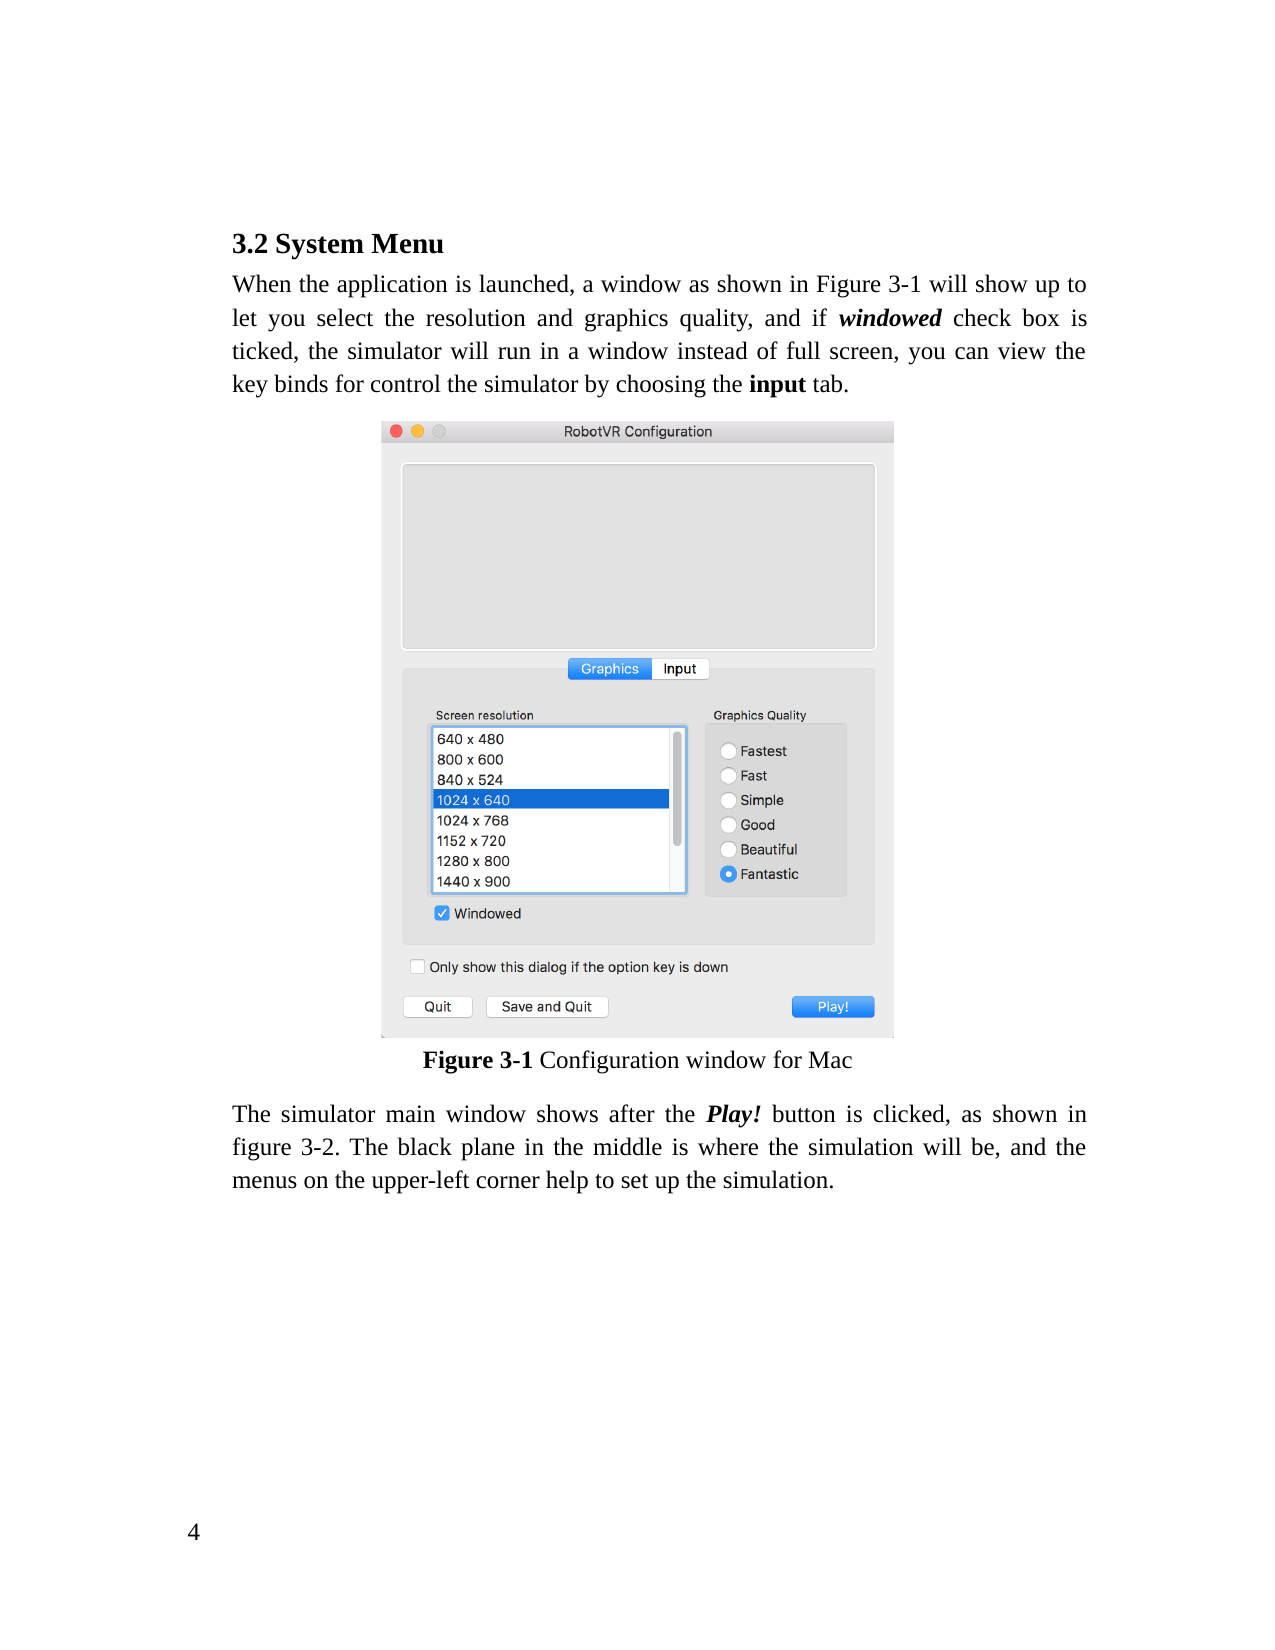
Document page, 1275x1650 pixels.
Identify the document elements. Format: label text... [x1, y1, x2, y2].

text Figure 3-1 Configuration window for Mac [187, 1038, 1087, 1082]
list System Menu [232, 221, 1087, 265]
list When the application is launched, a window as shown in Figure 3-1 will show up to let you select the resolution and graphics quality, and if windowed check box is ticked, the simulator will run in a window instead of full screen, you can view the key binds for control the simulator by choosing the input tab. [232, 265, 1087, 398]
picture [381, 421, 894, 1038]
list The simulator main window shows after the Play! button is clicked, as shown in figure 3-2. The black plane in the middle is where the simulation will be, and the menus on the upper-left corner help to set up the simulation. [232, 1094, 1087, 1194]
